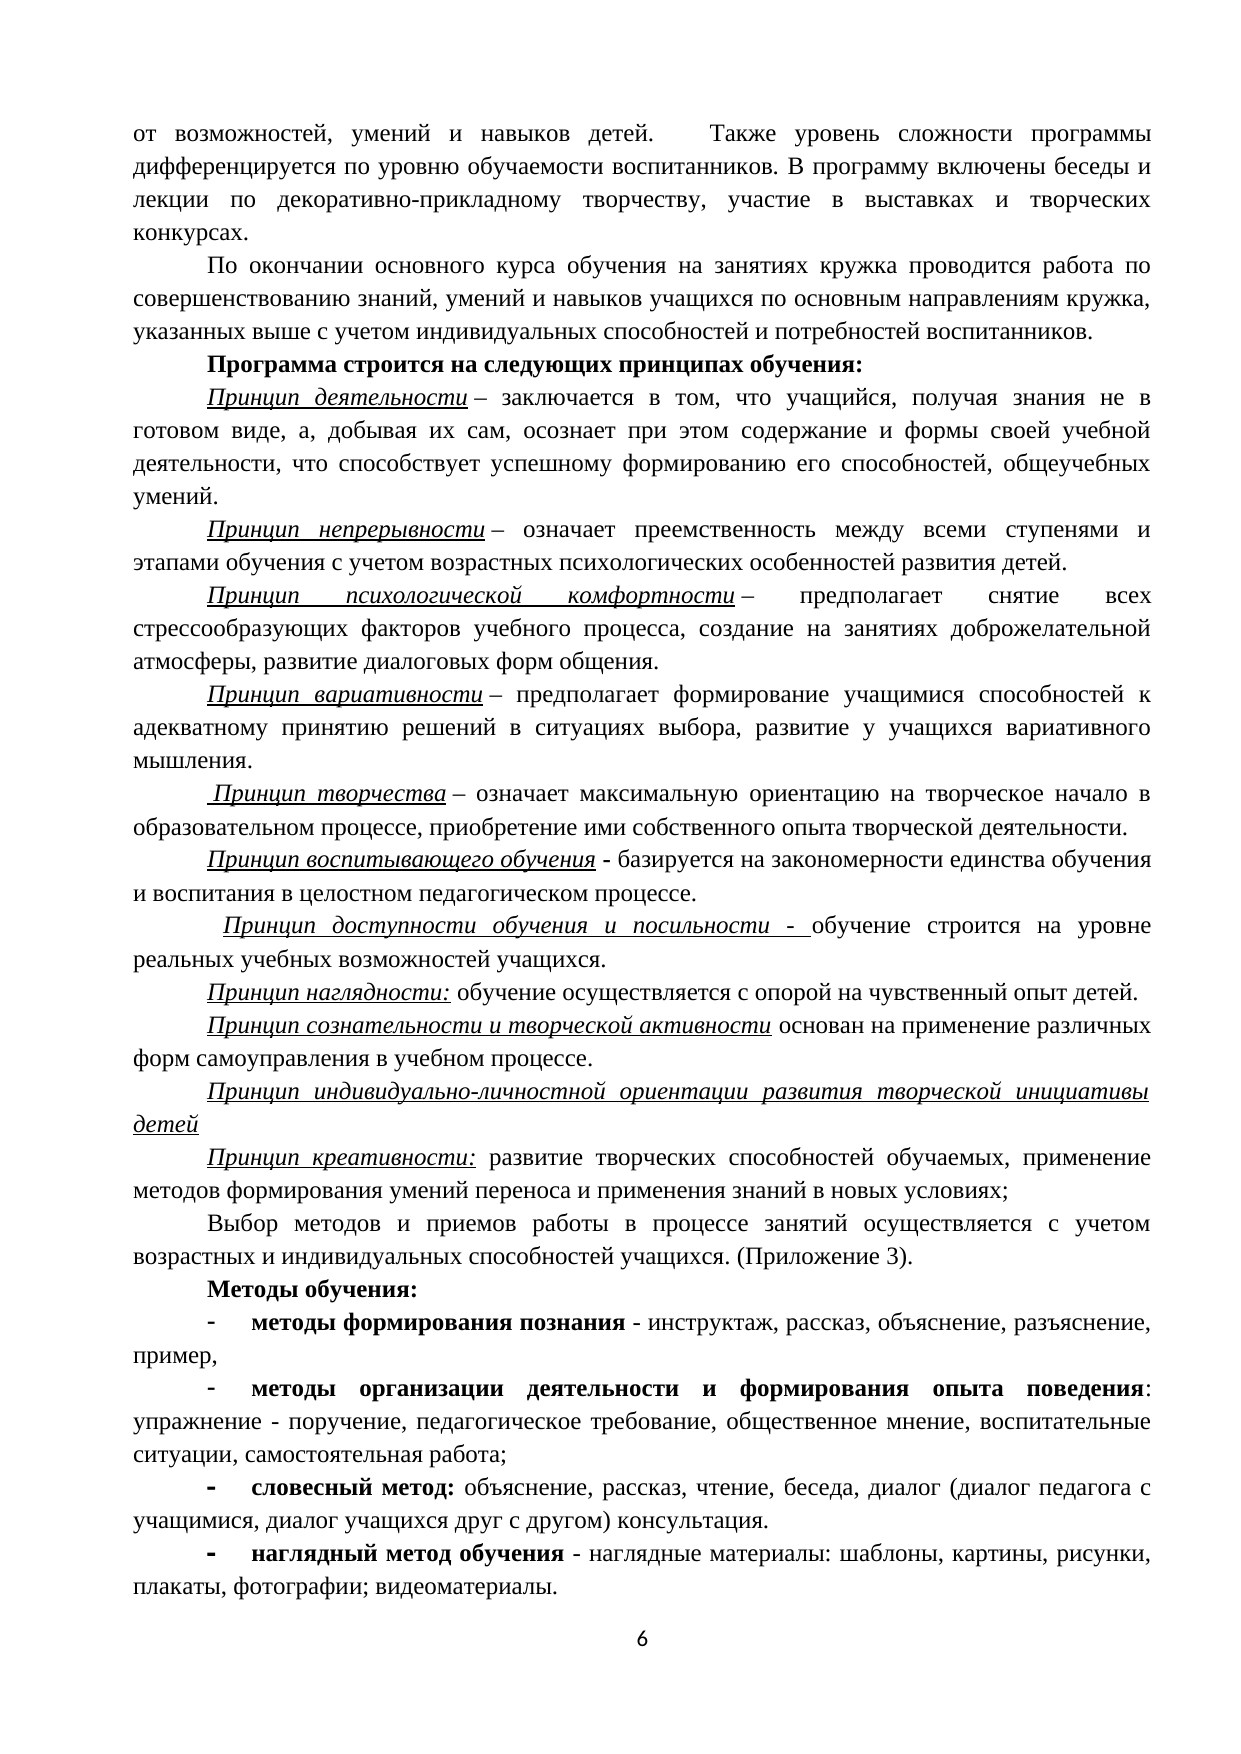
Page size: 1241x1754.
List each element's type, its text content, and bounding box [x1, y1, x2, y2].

text Методы обучения: [133, 1274, 1152, 1303]
list методы формирования познания - инструктаж, рассказ, объяснение, разъяснение, пример, [133, 1307, 1152, 1369]
text По окончании основного курса обучения на занятиях кружка проводится работа по совершенствованию знаний, умений и навыков учащихся по основным направлениям кружка, указанных выше с учетом индивидуальных способностей и потребностей воспитанников. [133, 250, 1152, 345]
text Выбор методов и приемов работы в процессе занятий осуществляется с учетом возрастных и индивидуальных способностей учащихся. (Приложение 3). [133, 1208, 1152, 1269]
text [133, 118, 1152, 246]
list методы организации деятельности и формирования опыта поведения: упражнение - поручение, педагогическое требование, общественное мнение, воспитательные ситуации, самостоятельная работа; [133, 1373, 1152, 1468]
text Принцип сознательности и творческой активности основан на применение различных форм самоуправления в учебном процессе. [133, 1010, 1152, 1071]
list словесный метод: объяснение, рассказ, чтение, беседа, диалог (диалог педагога с учащимися, диалог учащихся друг с другом) консультация. [133, 1472, 1152, 1534]
text Принцип вариативности – предполагает формирование учащимися способностей к адекватному принятию решений в ситуациях выбора, развитие у учащихся вариативного мышления. [133, 679, 1152, 774]
text Принцип творчества – означает максимальную ориентацию на творческое начало в образовательном процессе, приобретение ими собственного опыта творческой деятельности. [133, 778, 1152, 840]
text Программа строится на следующих принципах обучения: [133, 349, 1152, 378]
text Принцип креативности: развитие творческих способностей обучаемых, применение методов формирования умений переноса и применения знаний в новых условиях; [133, 1142, 1152, 1203]
text Принцип непрерывности – означает преемственность между всеми ступенями и этапами обучения с учетом возрастных психологических особенностей развития детей. [133, 514, 1152, 576]
text Принцип доступности обучения и посильности - обучение строится на уровне реальных учебных возможностей учащихся. [133, 911, 1152, 972]
text Принцип индивидуально-личностной ориентации развития творческой инициативы детей [133, 1076, 1152, 1137]
text Принцип психологической комфортности – предполагает снятие всех стрессообразующих факторов учебного процесса, создание на занятиях доброжелательной атмосферы, развитие диалоговых форм общения. [133, 580, 1152, 675]
text Принцип деятельности – заключается в том, что учащийся, получая знания не в готовом виде, а, добывая их сам, осознает при этом содержание и формы своей учебной деятельности, что способствует успешному формированию его способностей, общеучебных умений. [133, 382, 1152, 510]
text Принцип наглядности: обучение осуществляется с опорой на чувственный опыт детей. [133, 977, 1152, 1005]
list наглядный метод обучения - наглядные материалы: шаблоны, картины, рисунки, плакаты, фотографии; видеоматериалы. [133, 1538, 1152, 1600]
text Принцип воспитывающего обучения - базируется на закономерности единства обучения и воспитания в целостном педагогическом процессе. [133, 844, 1152, 906]
